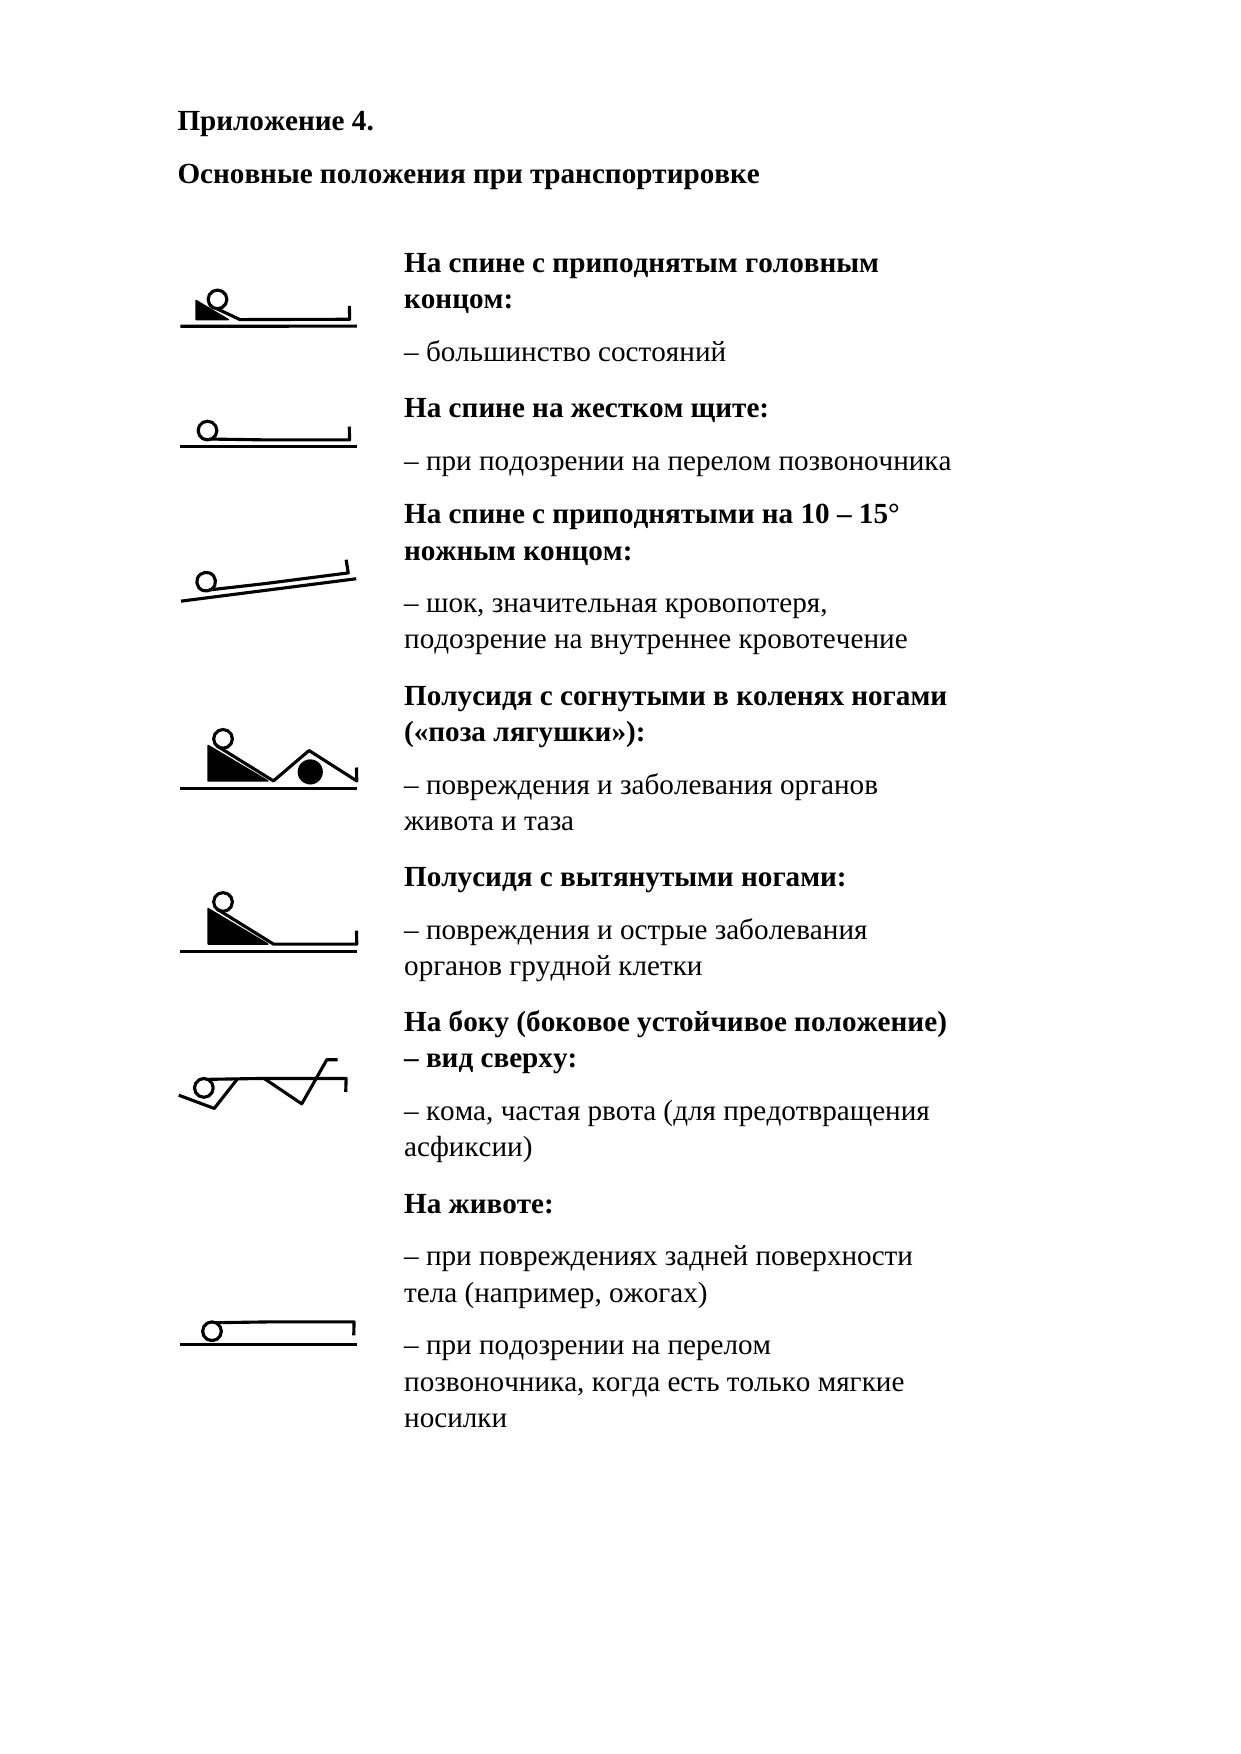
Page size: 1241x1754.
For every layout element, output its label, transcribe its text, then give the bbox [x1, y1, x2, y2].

table_header На спине с приподнятым головным концом: – большинство состояний [393, 245, 965, 390]
table_cell [166, 497, 393, 678]
table_cell На спине с приподнятыми на 10 – 15° ножным концом: – шок, значительная кровопотеря, подозрение на внутреннее кровотечение [393, 497, 965, 678]
table_header [166, 245, 393, 390]
table_cell На животе: – при повреждениях задней поверхности тела (например, ожогах) – при подозрении на перелом позвоночника, когда есть только мягкие носилки [393, 1186, 965, 1452]
text Приложение 4. [177, 103, 1152, 137]
table_cell [166, 390, 393, 497]
table_cell Полусидя с согнутыми в коленях ногами («поза лягушки»): – повреждения и заболевания органов живота и таза [393, 678, 965, 859]
table_cell [166, 678, 393, 859]
table_cell [166, 860, 393, 1004]
table_cell На спине на жестком щите: – при подозрении на перелом позвоночника [393, 390, 965, 497]
text Основные положения при транспортировке [177, 156, 1152, 190]
table_cell Полусидя с вытянутыми ногами: – повреждения и острые заболевания органов грудной клетки [393, 860, 965, 1004]
table_cell На боку (боковое устойчивое положение) – вид сверху: – кома, частая рвота (для предотвращения асфиксии) [393, 1004, 965, 1186]
table_cell [166, 1004, 393, 1186]
table_cell [166, 1186, 393, 1452]
